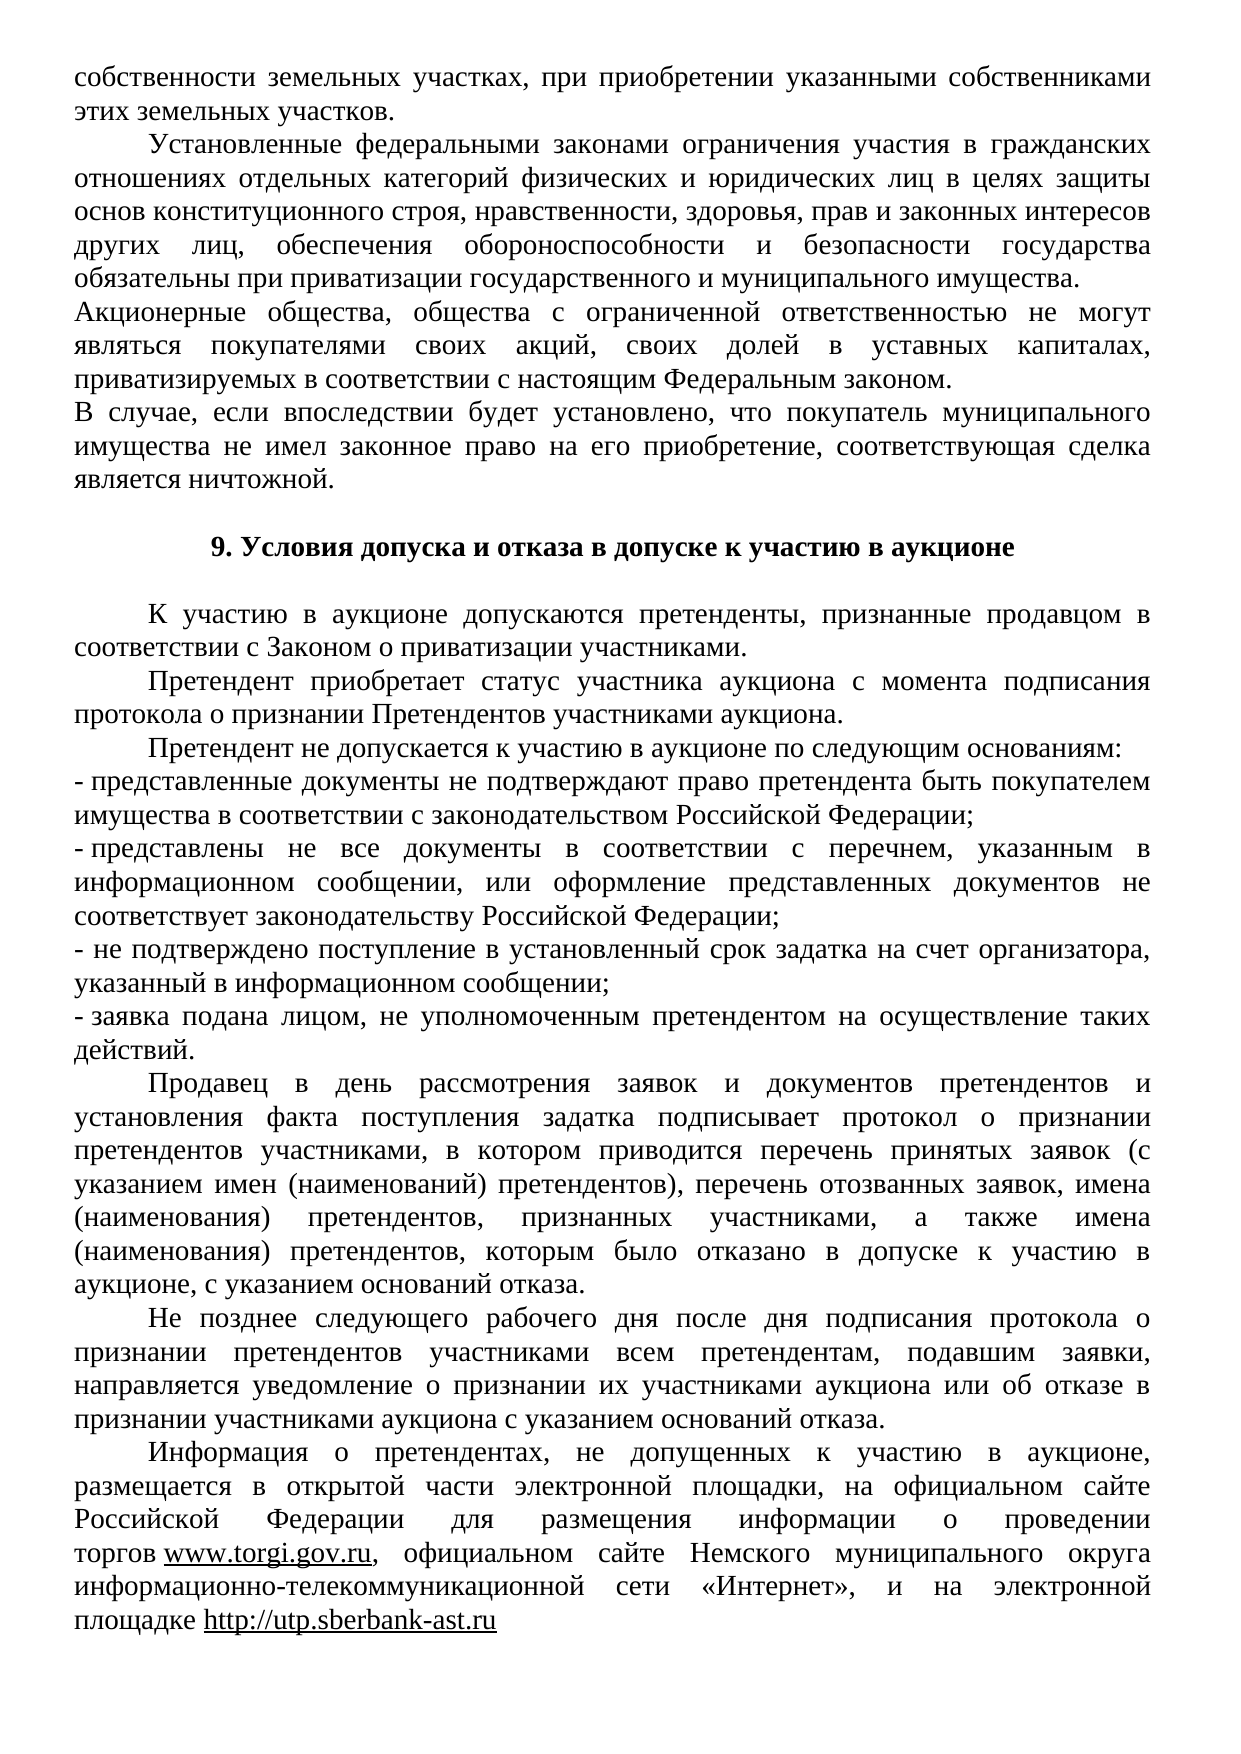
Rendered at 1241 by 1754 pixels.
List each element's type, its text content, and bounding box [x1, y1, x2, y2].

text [74, 59, 1152, 126]
text Не позднее следующего рабочего дня после дня подписания протокола о признании претендентов участниками всем претендентам, подавшим заявки, направляется уведомление о признании их участниками аукциона или об отказе в признании участниками аукциона с указанием оснований отказа. [74, 1300, 1152, 1434]
text В случае, если впоследствии будет установлено, что покупатель муниципального имущества не имел законное право на его приобретение, соответствующая сделка является ничтожной. [74, 394, 1152, 495]
text Претендент приобретает статус участника аукциона с момента подписания протокола о признании Претендентов участниками аукциона. [74, 663, 1152, 730]
text Продавец в день рассмотрения заявок и документов претендентов и установления факта поступления задатка подписывает протокол о признании претендентов участниками, в котором приводится перечень принятых заявок (с указанием имен (наименований) претендентов), перечень отозванных заявок, имена (наименования) претендентов, признанных участниками, а также имена (наименования) претендентов, которым было отказано в допуске к участию в аукционе, с указанием оснований отказа. [74, 1065, 1152, 1300]
text Претендент не допускается к участию в аукционе по следующим основаниям: [74, 730, 1152, 763]
text Акционерные общества, общества с ограниченной ответственностью не могут являться покупателями своих акций, своих долей в уставных капиталах, приватизируемых в соответствии с настоящим Федеральным законом. [74, 294, 1152, 394]
text - заявка подана лицом, не уполномоченным претендентом на осуществление таких действий. [74, 998, 1152, 1065]
text - представленные документы не подтверждают право претендента быть покупателем имущества в соответствии с законодательством Российской Федерации; [74, 763, 1152, 831]
text Информация о претендентах, не допущенных к участию в аукционе, размещается в открытой части электронной площадки, на официальном сайте Российской Федерации для размещения информации о проведении торгов www.torgi.gov.ru, официальном сайте Немского муниципального округа информационно-телекоммуникационной сети «Интернет», и на электронной площадке http://utp.sberbank-ast.ru [74, 1434, 1152, 1636]
text - не подтверждено поступление в установленный срок задатка на счет организатора, указанный в информационном сообщении; [74, 931, 1152, 998]
text Установленные федеральными законами ограничения участия в гражданских отношениях отдельных категорий физических и юридических лиц в целях защиты основ конституционного строя, нравственности, здоровья, прав и законных интересов других лиц, обеспечения обороноспособности и безопасности государства обязательны при приватизации государственного и муниципального имущества. [74, 126, 1152, 294]
text - представлены не все документы в соответствии с перечнем, указанным в информационном сообщении, или оформление представленных документов не соответствует законодательству Российской Федерации; [74, 831, 1152, 931]
text К участию в аукционе допускаются претенденты, признанные продавцом в соответствии с Законом о приватизации участниками. [74, 596, 1152, 663]
text 9. Условия допуска и отказа в допуске к участию в аукционе [74, 529, 1152, 562]
